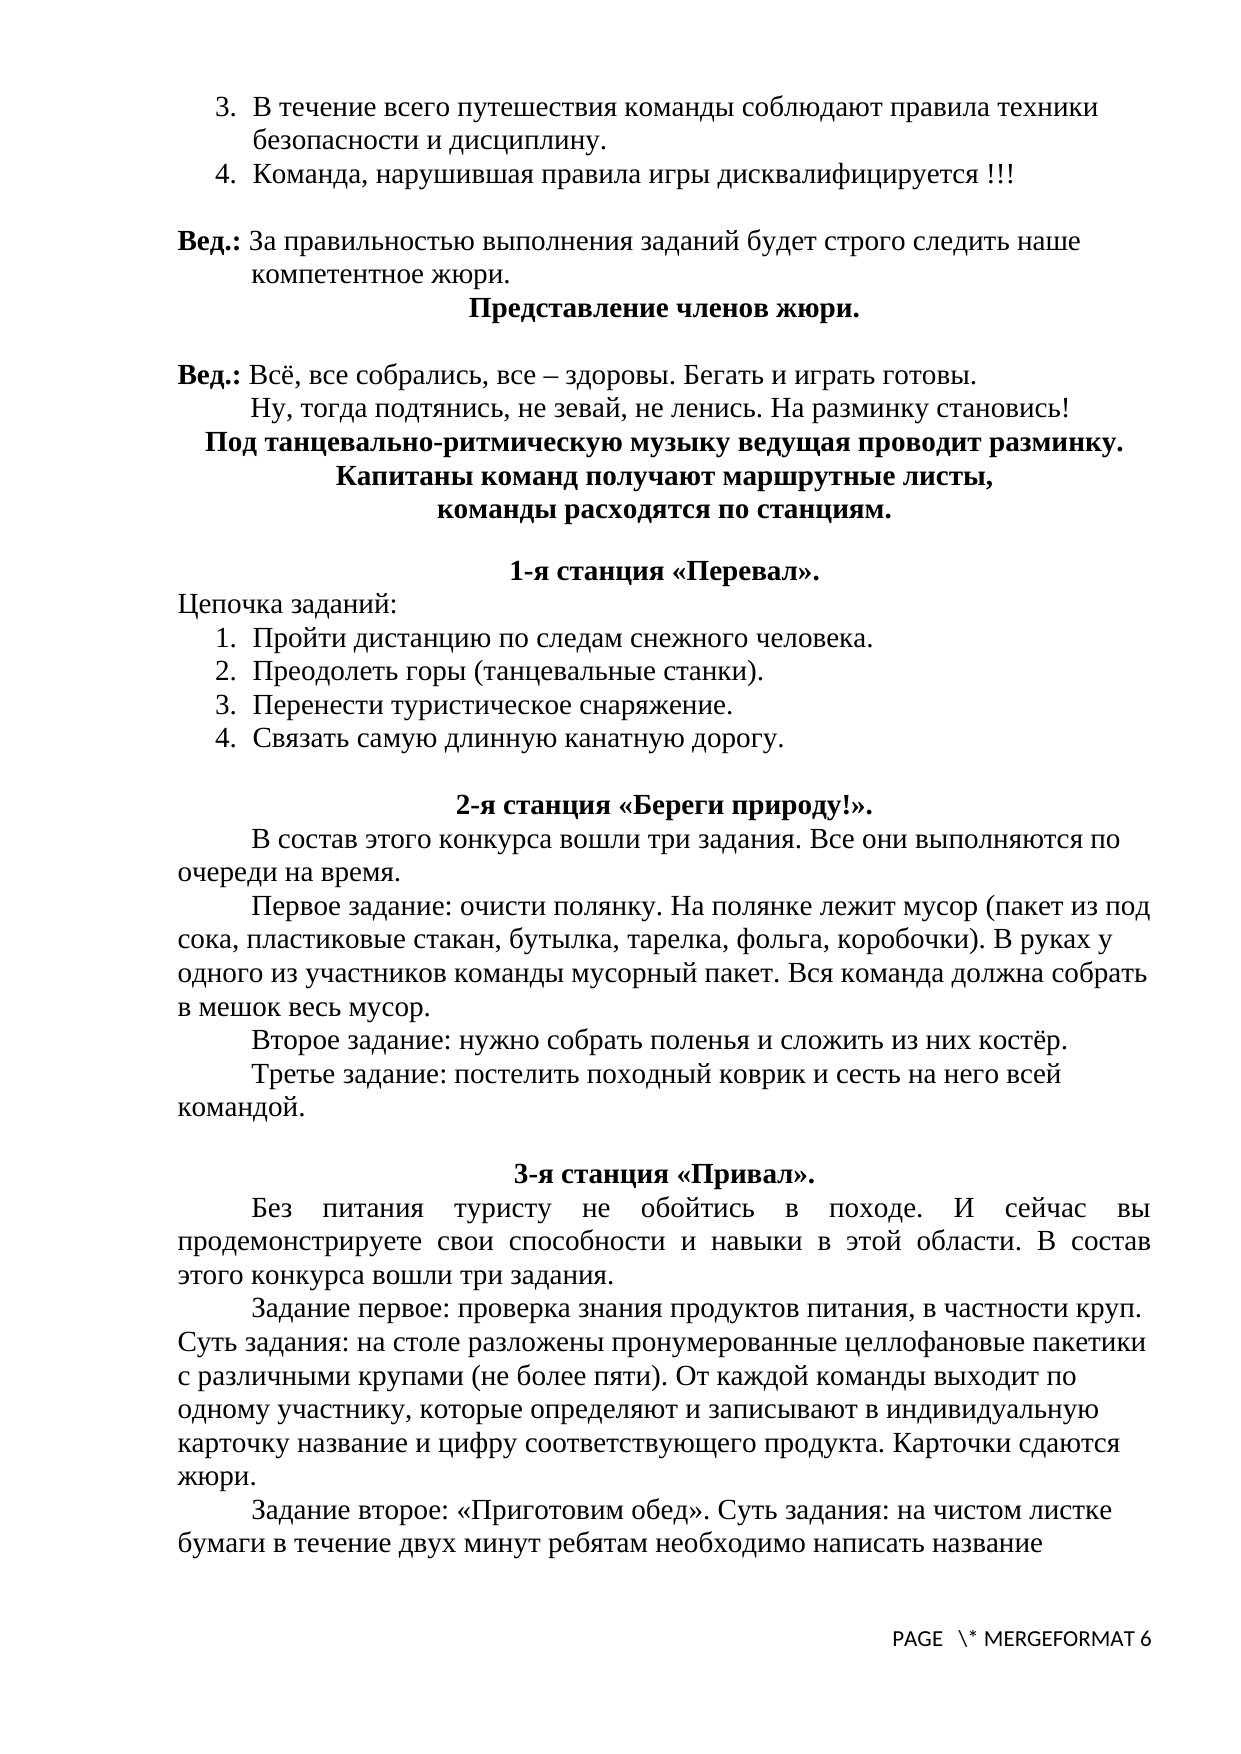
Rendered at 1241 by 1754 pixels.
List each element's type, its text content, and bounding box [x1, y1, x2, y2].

text Вед.: За правильностью выполнения заданий будет строго следить наше компетентное жюри. [177, 223, 1152, 290]
text Вед.: Всё, все собрались, все – здоровы. Бегать и играть готовы. [177, 357, 1152, 391]
list Пройти дистанцию по следам снежного человека. [215, 620, 1152, 653]
text Первое задание: очисти полянку. На полянке лежит мусор (пакет из под сока, пластиковые стакан, бутылка, тарелка, фольга, коробочки). В руках у одного из участников команды мусорный пакет. Вся команда должна собрать в мешок весь мусор. [177, 888, 1152, 1022]
text Без питания туристу не обойтись в походе. И сейчас вы продемонстрируете свои способности и навыки в этой области. В состав этого конкурса вошли три задания. [177, 1190, 1152, 1291]
text команды расходятся по станциям. [177, 491, 1152, 553]
text Цепочка заданий: [177, 586, 1152, 620]
text Под танцевально-ритмическую музыку ведущая проводит разминку. [177, 424, 1152, 458]
text Капитаны команд получают маршрутные листы, [177, 458, 1152, 491]
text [177, 1492, 1152, 1559]
text Ну, тогда подтянись, не зевай, не ленись. На разминку становись! [177, 391, 1152, 424]
text В состав этого конкурса вошли три задания. Все они выполняются по очереди на время. [177, 821, 1152, 888]
text 3-я станция «Привал». [177, 1156, 1152, 1190]
list Перенести туристическое снаряжение. [215, 687, 1152, 720]
text Второе задание: нужно собрать поленья и сложить из них костёр. [177, 1022, 1152, 1056]
text 1-я станция «Перевал». [177, 553, 1152, 586]
text 2-я станция «Береги природу!». [177, 787, 1152, 821]
list Преодолеть горы (танцевальные станки). [215, 653, 1152, 687]
text Представление членов жюри. [177, 290, 1152, 323]
text Третье задание: постелить походный коврик и сесть на него всей командой. [177, 1056, 1152, 1123]
list Команда, нарушившая правила игры дисквалифицируется !!! [215, 156, 1152, 189]
list В течение всего путешествия команды соблюдают правила техники безопасности и дисциплину. [215, 89, 1152, 156]
list Связать самую длинную канатную дорогу. [215, 720, 1152, 754]
text Задание первое: проверка знания продуктов питания, в частности круп. Суть задания: на столе разложены пронумерованные целлофановые пакетики с различными крупами (не более пяти). От каждой команды выходит по одному участнику, которые определяют и записывают в индивидуальную карточку название и цифру соответствующего продукта. Карточки сдаются жюри. [177, 1291, 1152, 1492]
